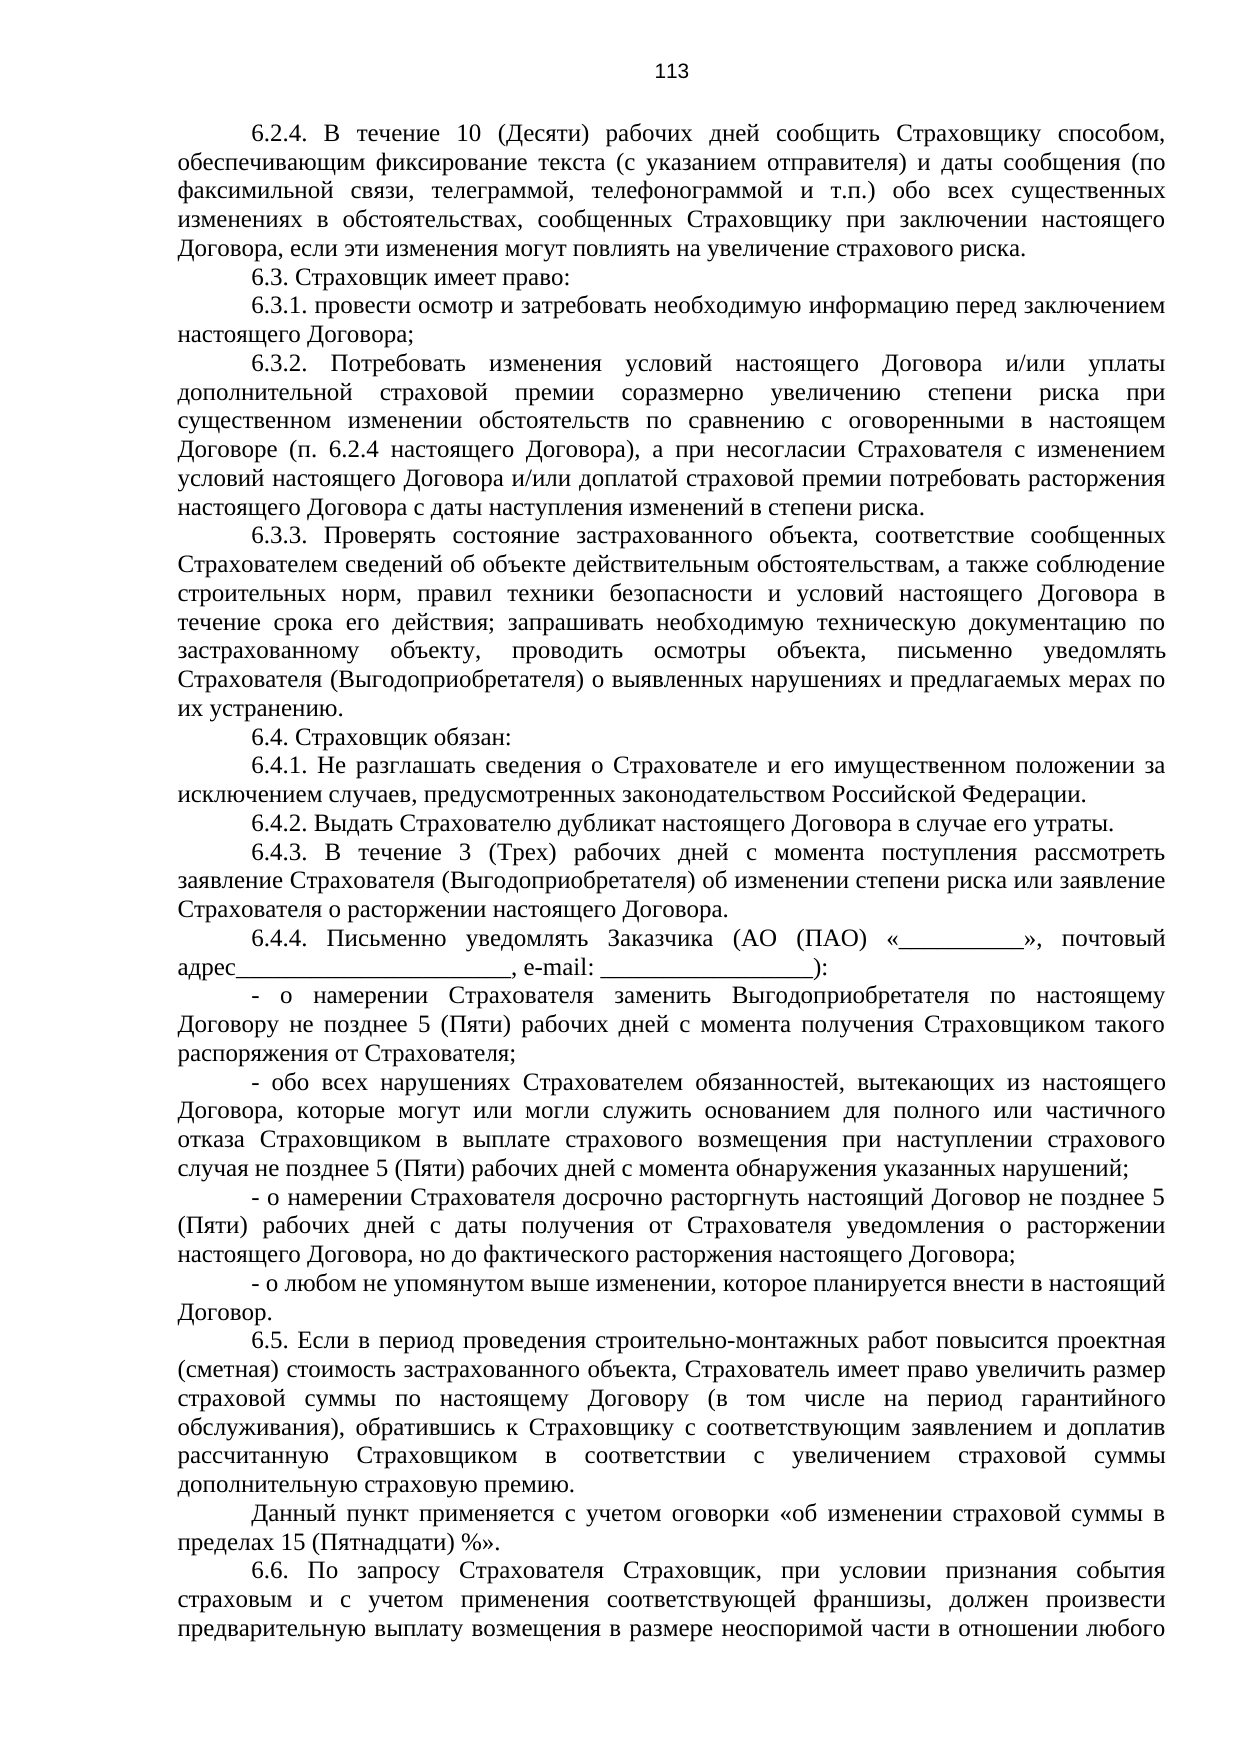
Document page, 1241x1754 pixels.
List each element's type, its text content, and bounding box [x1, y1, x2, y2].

text 6.4.3. В течение 3 (Трех) рабочих дней с момента поступления рассмотреть заявление Страхователя (Выгодоприобретателя) об изменении степени риска или заявление Страхователя о расторжении настоящего Договора. [177, 837, 1166, 923]
text 6.4.1. Не разглашать сведения о Страхователе и его имущественном положении за исключением случаев, предусмотренных законодательством Российской Федерации. [177, 751, 1166, 808]
text 6.4. Страховщик обязан: [177, 722, 1166, 751]
text - о намерении Страхователя досрочно расторгнуть настоящий Договор не позднее 5 (Пяти) рабочих дней с даты получения от Страхователя уведомления о расторжении настоящего Договора, но до фактического расторжения настоящего Договора; [177, 1182, 1166, 1268]
text 6.3. Страховщик имеет право: [177, 262, 1166, 291]
text 6.3.2. Потребовать изменения условий настоящего Договора и/или уплаты дополнительной страховой премии соразмерно увеличению степени риска при существенном изменении обстоятельств по сравнению с оговоренными в настоящем Договоре (п. 6.2.4 настоящего Договора), а при несогласии Страхователя с изменением условий настоящего Договора и/или доплатой страховой премии потребовать расторжения настоящего Договора с даты наступления изменений в степени риска. [177, 348, 1166, 521]
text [177, 1556, 1166, 1642]
text 6.2.4. В течение 10 (Десяти) рабочих дней сообщить Страховщику способом, обеспечивающим фиксирование текста (с указанием отправителя) и даты сообщения (по факсимильной связи, телеграммой, телефонограммой и т.п.) обо всех существенных изменениях в обстоятельствах, сообщенных Страховщику при заключении настоящего Договора, если эти изменения могут повлиять на увеличение страхового риска. [177, 118, 1166, 262]
text - обо всех нарушениях Страхователем обязанностей, вытекающих из настоящего Договора, которые могут или могли служить основанием для полного или частичного отказа Страховщиком в выплате страхового возмещения при наступлении страхового случая не позднее 5 (Пяти) рабочих дней с момента обнаружения указанных нарушений; [177, 1067, 1166, 1182]
text 6.3.1. провести осмотр и затребовать необходимую информацию перед заключением настоящего Договора; [177, 291, 1166, 348]
text - о любом не упомянутом выше изменении, которое планируется внести в настоящий Договор. [177, 1268, 1166, 1326]
text - о намерении Страхователя заменить Выгодоприобретателя по настоящему Договору не позднее 5 (Пяти) рабочих дней с момента получения Страховщиком такого распоряжения от Страхователя; [177, 981, 1166, 1067]
text 6.4.4. Письменно уведомлять Заказчика (АО (ПАО) «__________», почтовый адрес______________________, e-mail: _________________): [177, 923, 1166, 981]
text 6.4.2. Выдать Страхователю дубликат настоящего Договора в случае его утраты. [177, 808, 1166, 837]
text Данный пункт применяется с учетом оговорки «об изменении страховой суммы в пределах 15 (Пятнадцати) %». [177, 1498, 1166, 1556]
text 6.5. Если в период проведения строительно-монтажных работ повысится проектная (сметная) стоимость застрахованного объекта, Страхователь имеет право увеличить размер страховой суммы по настоящему Договору (в том числе на период гарантийного обслуживания), обратившись к Страховщику с соответствующим заявлением и доплатив рассчитанную Страховщиком в соответствии с увеличением страховой суммы дополнительную страховую премию. [177, 1326, 1166, 1498]
text 6.3.3. Проверять состояние застрахованного объекта, соответствие сообщенных Страхователем сведений об объекте действительным обстоятельствам, а также соблюдение строительных норм, правил техники безопасности и условий настоящего Договора в течение срока его действия; запрашивать необходимую техническую документацию по застрахованному объекту, проводить осмотры объекта, письменно уведомлять Страхователя (Выгодоприобретателя) о выявленных нарушениях и предлагаемых мерах по их устранению. [177, 521, 1166, 722]
